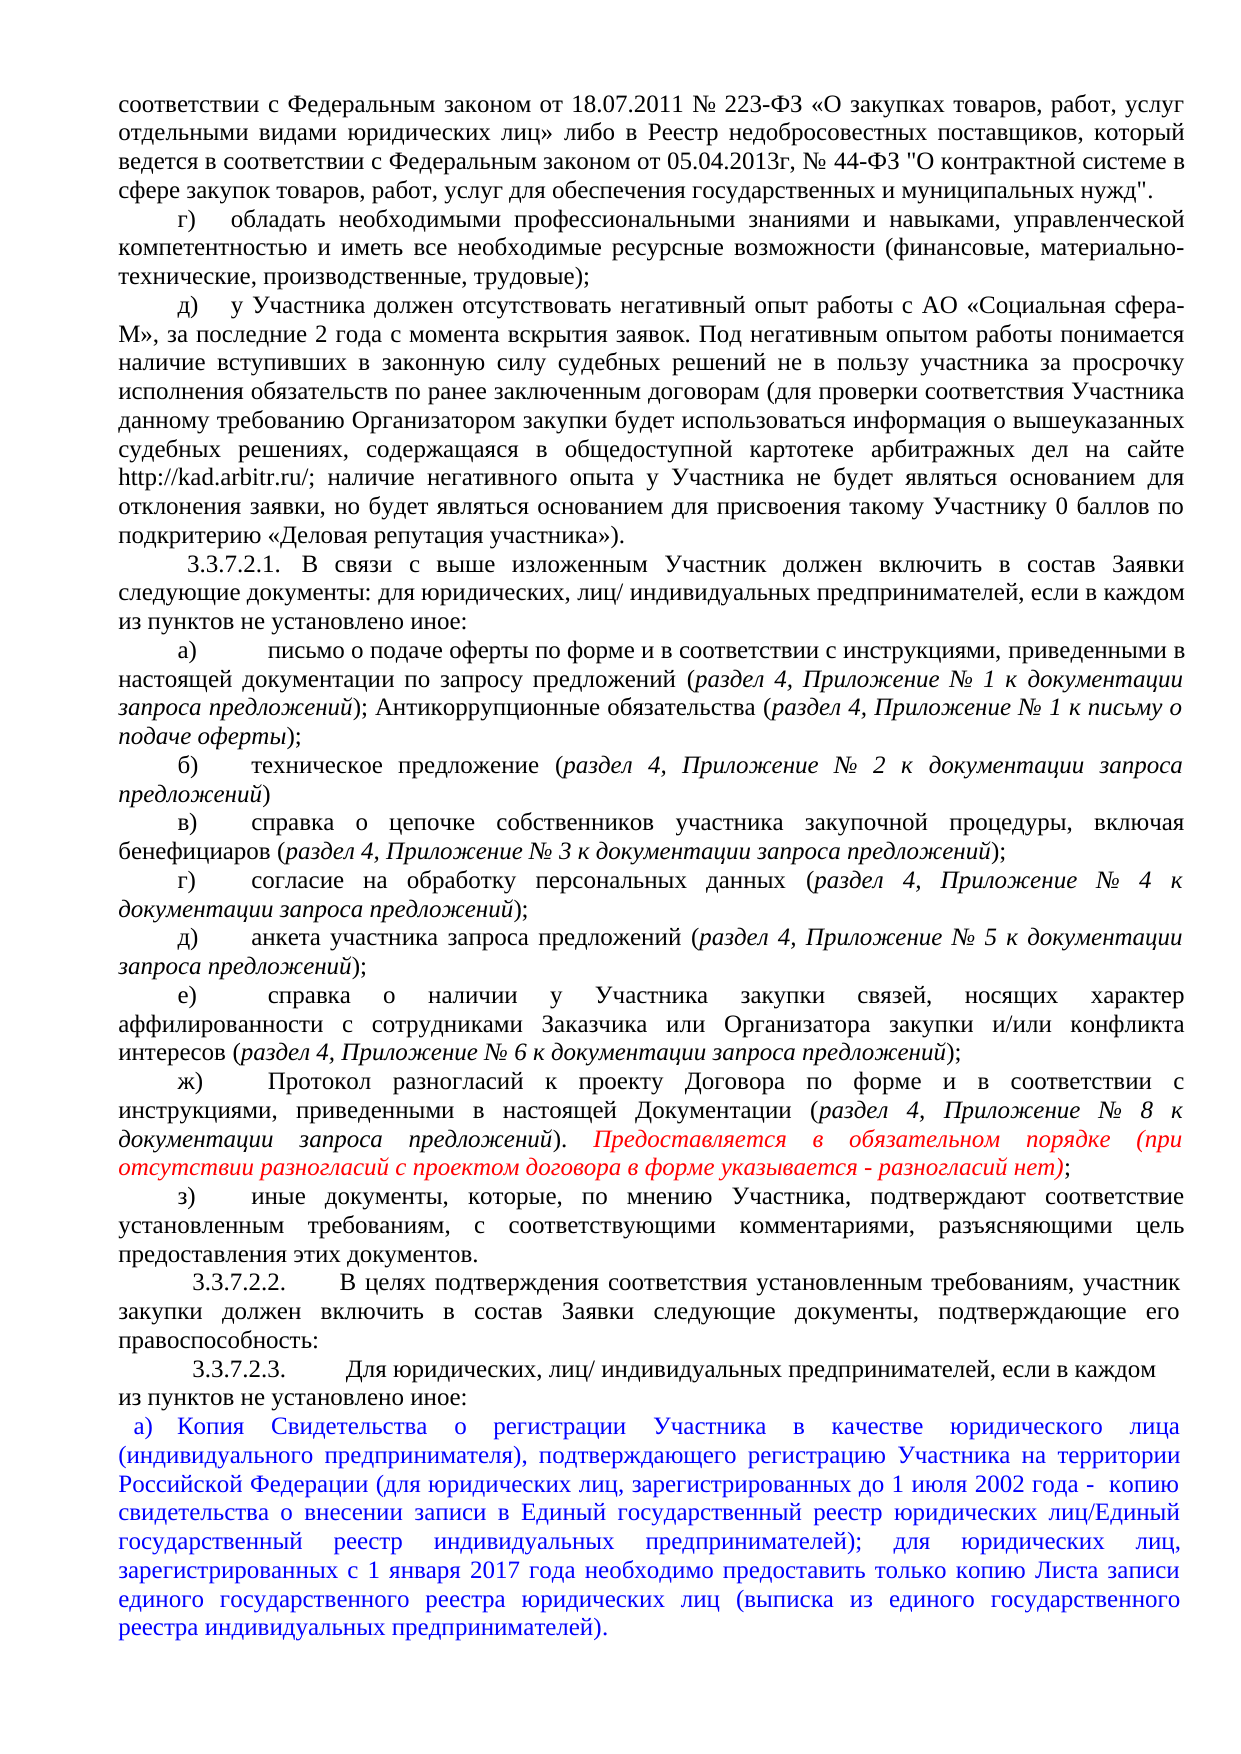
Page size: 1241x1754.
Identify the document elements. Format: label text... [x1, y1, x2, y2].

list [118, 89, 1185, 204]
list анкета участника запроса предложений (раздел 4, Приложение № 5 к документации запроса предложений); [118, 922, 1185, 980]
list справка о цепочке собственников участника закупочной процедуры, включая бенефициаров (раздел 4, Приложение № 3 к документации запроса предложений); [118, 807, 1185, 865]
list В связи с выше изложенным Участник должен включить в состав Заявки следующие документы: для юридических, лиц/ индивидуальных предпринимателей, если в каждом из пунктов не установлено иное: [118, 549, 1185, 635]
list В целях подтверждения соответствия установленным требованиям, участник закупки должен включить в состав Заявки следующие документы, подтверждающие его правоспособность: [118, 1267, 1181, 1354]
list техническое предложение (раздел 4, Приложение № 2 к документации запроса предложений) [118, 750, 1185, 807]
list письмо о подаче оферты по форме и в соответствии с инструкциями, приведенными в настоящей документации по запросу предложений (раздел 4, Приложение № 1 к документации запроса предложений); Антикоррупционные обязательства (раздел 4, Приложение № 1 к письму о подаче оферты); [118, 635, 1185, 750]
list Для юридических, лиц/ индивидуальных предпринимателей, если в каждом из пунктов не установлено иное: [118, 1354, 1181, 1411]
list согласие на обработку персональных данных (раздел 4, Приложение № 4 к документации запроса предложений); [118, 865, 1185, 922]
list справка о наличии у Участника закупки связей, носящих характер аффилированности с сотрудниками Заказчика или Организатора закупки и/или конфликта интересов (раздел 4, Приложение № 6 к документации запроса предложений); [118, 980, 1185, 1066]
list обладать необходимыми профессиональными знаниями и навыками, управленческой компетентностью и иметь все необходимые ресурсные возможности (финансовые, материально-технические, производственные, трудовые); [118, 204, 1185, 290]
list иные документы, которые, по мнению Участника, подтверждают соответствие установленным требованиям, с соответствующими комментариями, разъясняющими цель предоставления этих документов. [118, 1181, 1185, 1267]
list Копия Свидетельства о регистрации Участника в качестве юридического лица (индивидуального предпринимателя), подтверждающего регистрацию Участника на территории Российской Федерации (для юридических лиц, зарегистрированных до 1 июля 2002 года - копию свидетельства о внесении записи в Единый государственный реестр юридических лиц/Единый государственный реестр индивидуальных предпринимателей); для юридических лиц, зарегистрированных с 1 января 2017 года необходимо предоставить только копию Листа записи единого государственного реестра юридических лиц (выписка из единого государственного реестра индивидуальных предпринимателей). [118, 1411, 1181, 1641]
list у Участника должен отсутствовать негативный опыт работы с АО «Социальная сфера-М», за последние 2 года с момента вскрытия заявок. Под негативным опытом работы понимается наличие вступивших в законную силу судебных решений не в пользу участника за просрочку исполнения обязательств по ранее заключенным договорам (для проверки соответствия Участника данному требованию Организатором закупки будет использоваться информация о вышеуказанных судебных решениях, содержащаяся в общедоступной картотеке арбитражных дел на сайте http://kad.arbitr.ru/; наличие негативного опыта у Участника не будет являться основанием для отклонения заявки, но будет являться основанием для присвоения такому Участнику 0 баллов по подкритерию «Деловая репутация участника»). [118, 290, 1185, 549]
list Протокол разногласий к проекту Договора по форме и в соответствии с инструкциями, приведенными в настоящей Документации (раздел 4, Приложение № 8 к документации запроса предложений). Предоставляется в обязательном порядке (при отсутствии разногласий с проектом договора в форме указывается - разногласий нет); [118, 1066, 1185, 1181]
